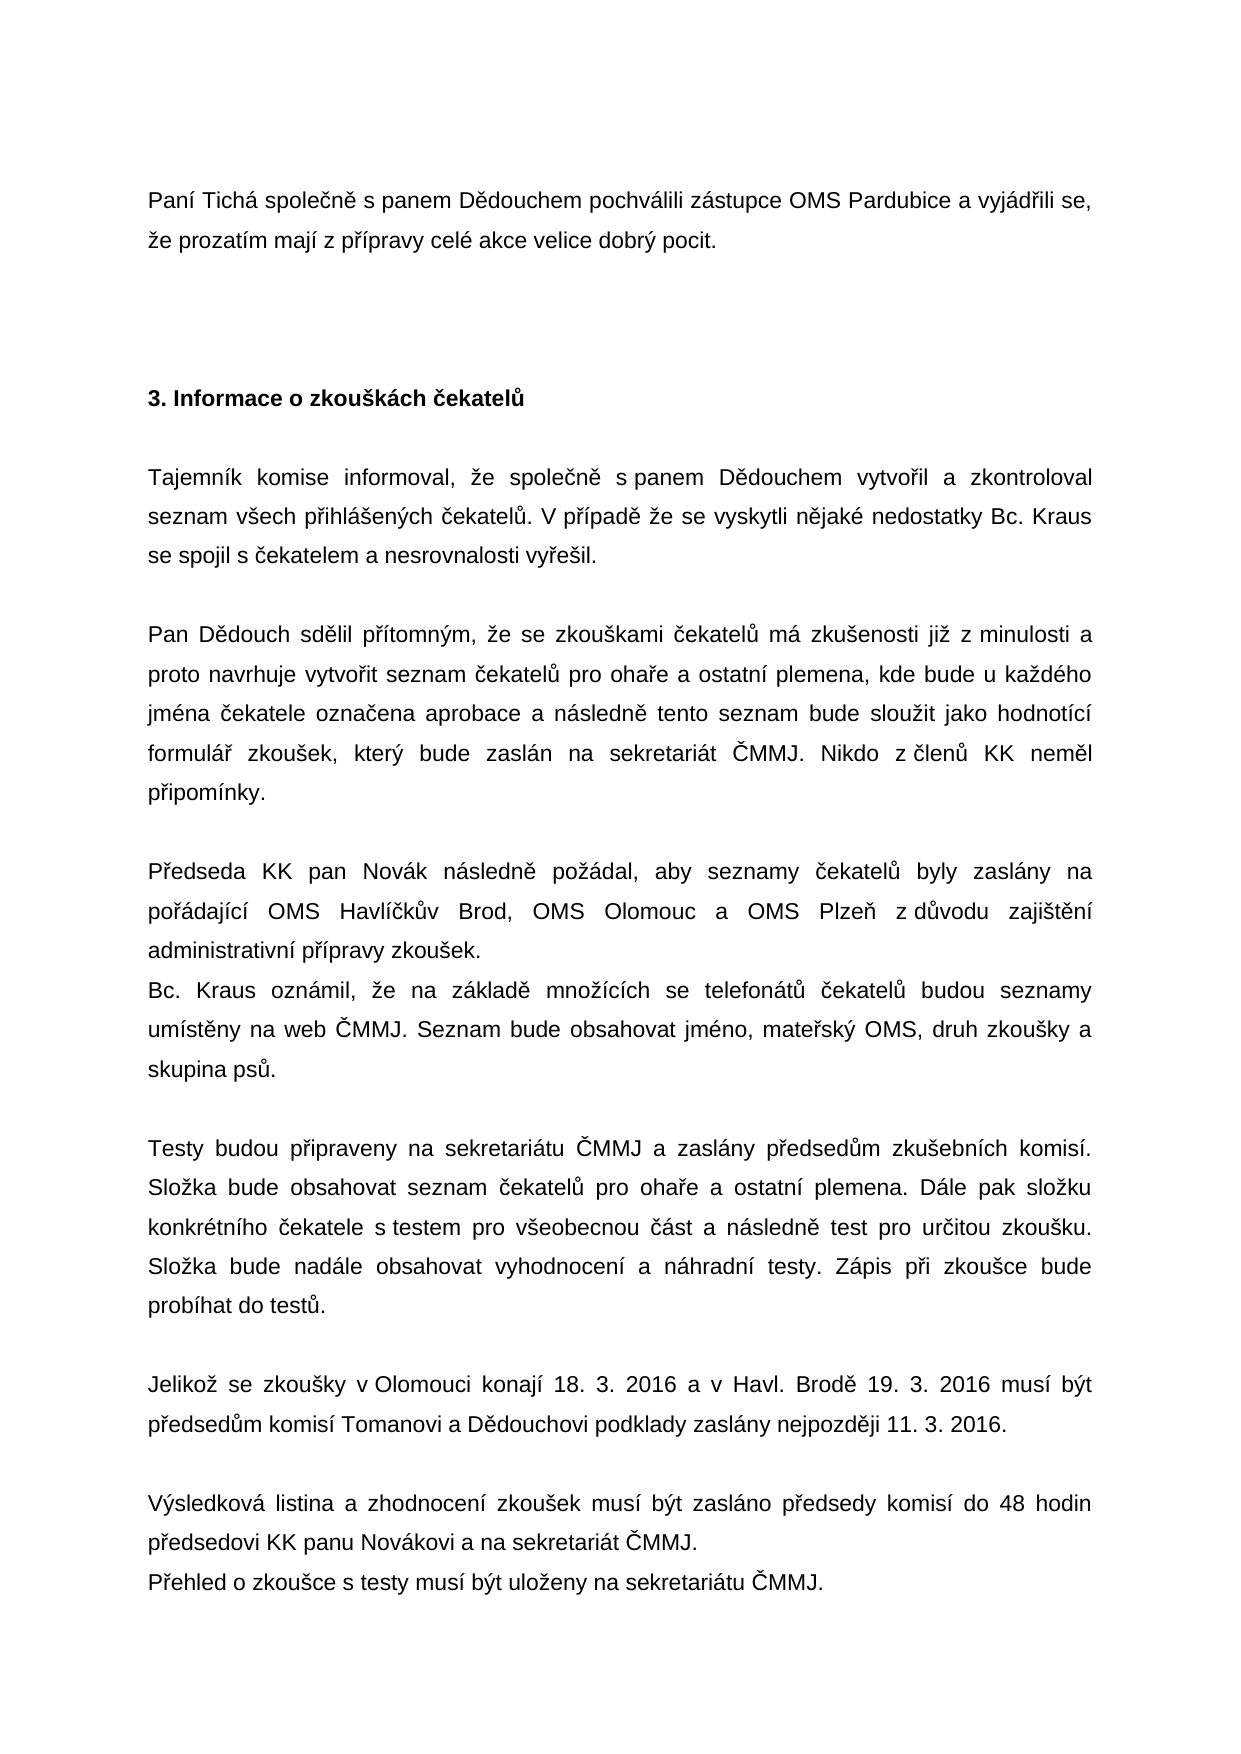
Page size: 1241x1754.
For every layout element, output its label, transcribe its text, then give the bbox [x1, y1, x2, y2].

text Pan Dědouch sdělil přítomným, že se zkouškami čekatelů má zkušenosti již z minulosti a proto navrhuje vytvořit seznam čekatelů pro ohaře a ostatní plemena, kde bude u každého jména čekatele označena aprobace a následně tento seznam bude sloužit jako hodnotící formulář zkoušek, který bude zaslán na sekretariát ČMMJ. Nikdo z členů KK neměl připomínky. [148, 621, 1093, 806]
text 3. Informace o zkouškách čekatelů [148, 384, 1093, 411]
text Tajemník komise informoval, že společně s panem Dědouchem vytvořil a zkontroloval seznam všech přihlášených čekatelů. V případě že se vyskytli nějaké nedostatky Bc. Kraus se spojil s čekatelem a nesrovnalosti vyřešil. [148, 463, 1093, 569]
text Výsledková listina a zhodnocení zkoušek musí být zasláno předsedy komisí do 48 hodin předsedovi KK panu Novákovi a na sekretariát ČMMJ. [148, 1490, 1093, 1556]
text Předseda KK pan Novák následně požádal, aby seznamy čekatelů byly zaslány na pořádající OMS Havlíčkův Brod, OMS Olomouc a OMS Plzeň z důvodu zajištění administrativní přípravy zkoušek. [148, 858, 1093, 963]
text Paní Tichá společně s panem Dědouchem pochválili zástupce OMS Pardubice a vyjádřili se, že prozatím mají z přípravy celé akce velice dobrý pocit. [148, 187, 1093, 253]
text Přehled o zkoušce s testy musí být uloženy na sekretariátu ČMMJ. [148, 1569, 1093, 1595]
text Testy budou připraveny na sekretariátu ČMMJ a zaslány předsedům zkušebních komisí. Složka bude obsahovat seznam čekatelů pro ohaře a ostatní plemena. Dále pak složku konkrétního čekatele s testem pro všeobecnou část a následně test pro určitou zkoušku. Složka bude nadále obsahovat vyhodnocení a náhradní testy. Zápis při zkoušce bude probíhat do testů. [148, 1134, 1093, 1319]
text Bc. Kraus oznámil, že na základě množících se telefonátů čekatelů budou seznamy umístěny na web ČMMJ. Seznam bude obsahovat jméno, mateřský OMS, druh zkoušky a skupina psů. [148, 977, 1093, 1082]
text Jelikož se zkoušky v Olomouci konají 18. 3. 2016 a v Havl. Brodě 19. 3. 2016 musí být předsedům komisí Tomanovi a Dědouchovi podklady zaslány nejpozději 11. 3. 2016. [148, 1371, 1093, 1437]
